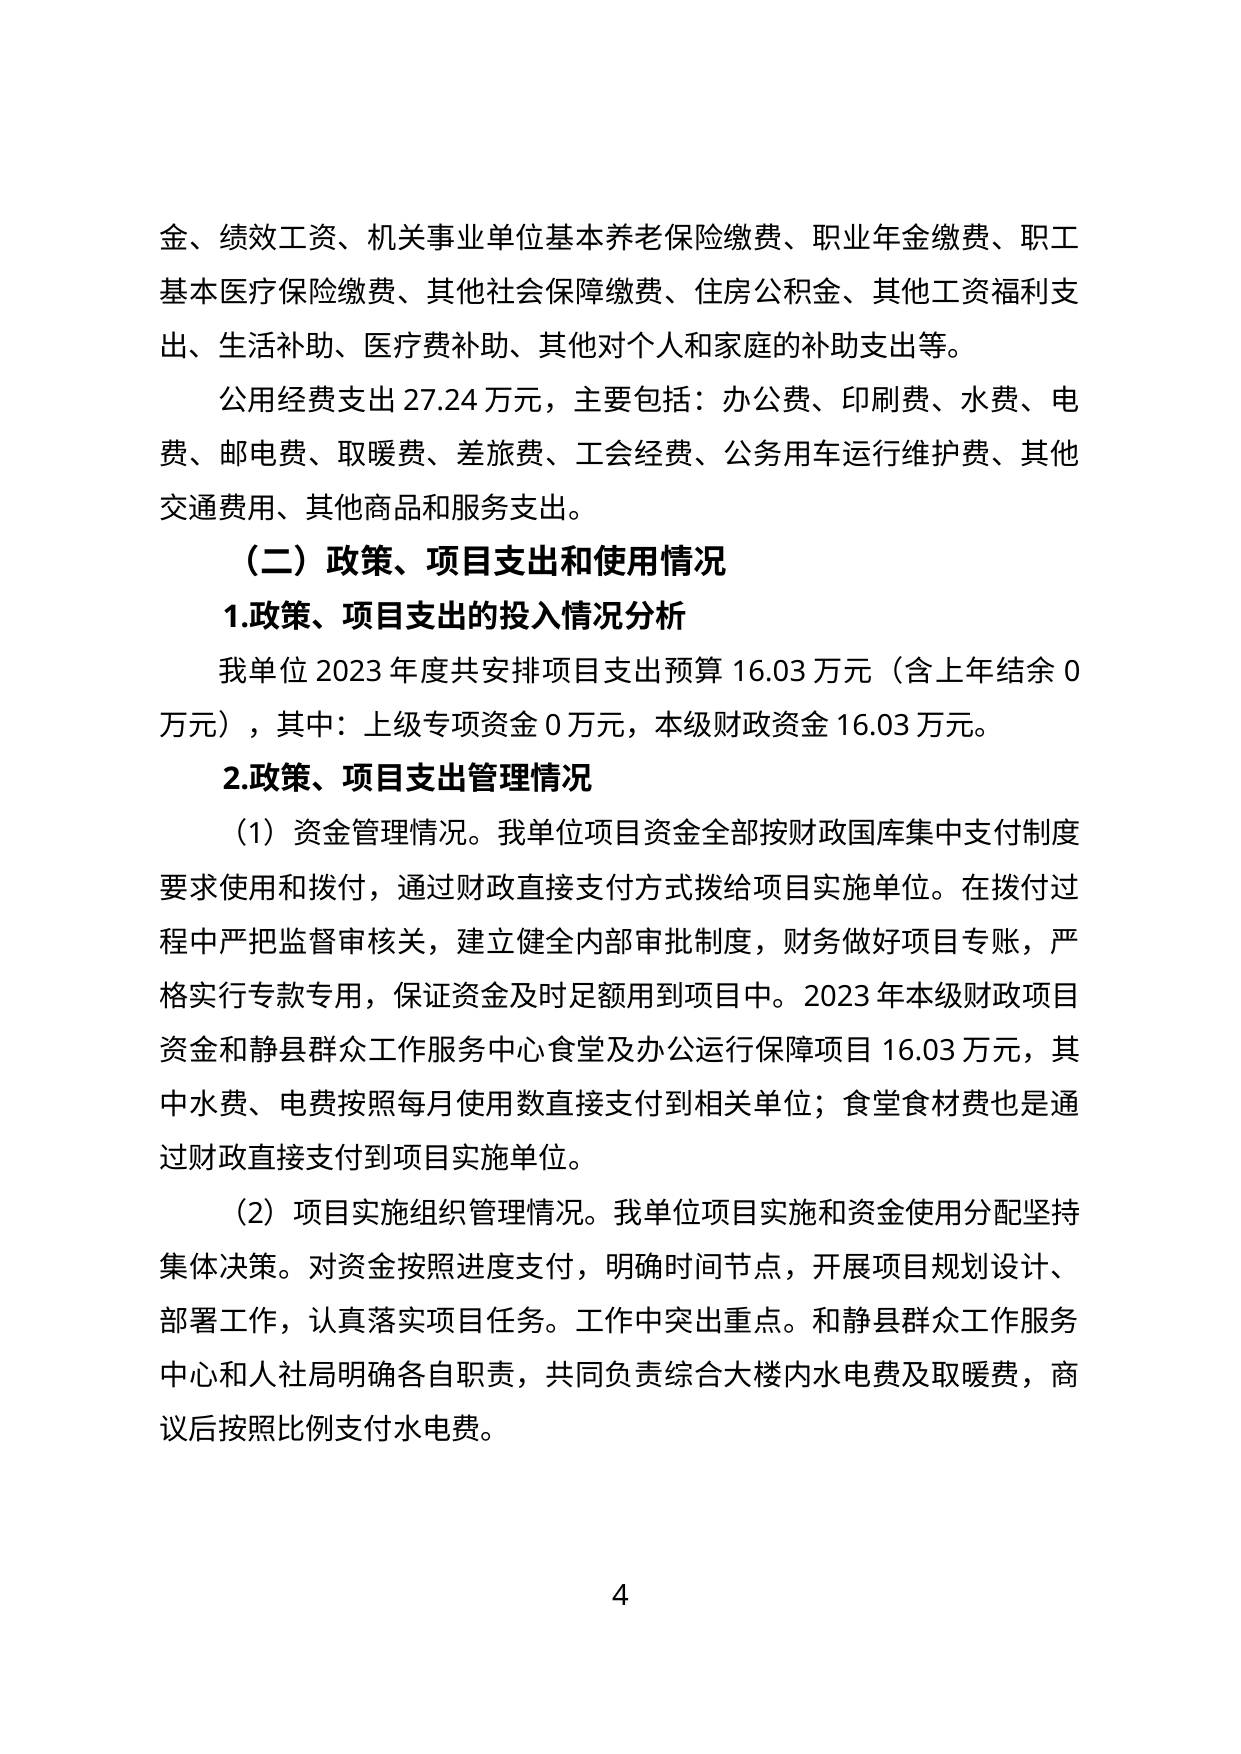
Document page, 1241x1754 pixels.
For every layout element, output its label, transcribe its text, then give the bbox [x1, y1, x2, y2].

text （1）资金管理情况。我单位项目资金全部按财政国库集中支付制度要求使用和拨付，通过财政直接支付方式拨给项目实施单位。在拨付过程中严把监督审核关，建立健全内部审批制度，财务做好项目专账，严格实行专款专用，保证资金及时足额用到项目中。2023年本级财政项目资金和静县群众工作服务中心食堂及办公运行保障项目16.03万元，其中水费、电费按照每月使用数直接支付到相关单位；食堂食材费也是通过财政直接支付到项目实施单位。 [159, 801, 1081, 1180]
subtitle 2.政策、项目支出管理情况 [159, 746, 1081, 801]
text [159, 205, 1081, 367]
subtitle 1.政策、项目支出的投入情况分析 [159, 584, 1081, 638]
subtitle （二）政策、项目支出和使用情况 [159, 530, 1081, 584]
text 公用经费支出27.24万元，主要包括：办公费、印刷费、水费、电费、邮电费、取暖费、差旅费、工会经费、公务用车运行维护费、其他交通费用、其他商品和服务支出。 [159, 367, 1081, 530]
text （2）项目实施组织管理情况。我单位项目实施和资金使用分配坚持集体决策。对资金按照进度支付，明确时间节点，开展项目规划设计、部署工作，认真落实项目任务。工作中突出重点。和静县群众工作服务中心和人社局明确各自职责，共同负责综合大楼内水电费及取暖费，商议后按照比例支付水电费。 [159, 1180, 1081, 1451]
text 我单位2023年度共安排项目支出预算16.03万元（含上年结余0万元），其中：上级专项资金0万元，本级财政资金16.03万元。 [159, 638, 1081, 746]
